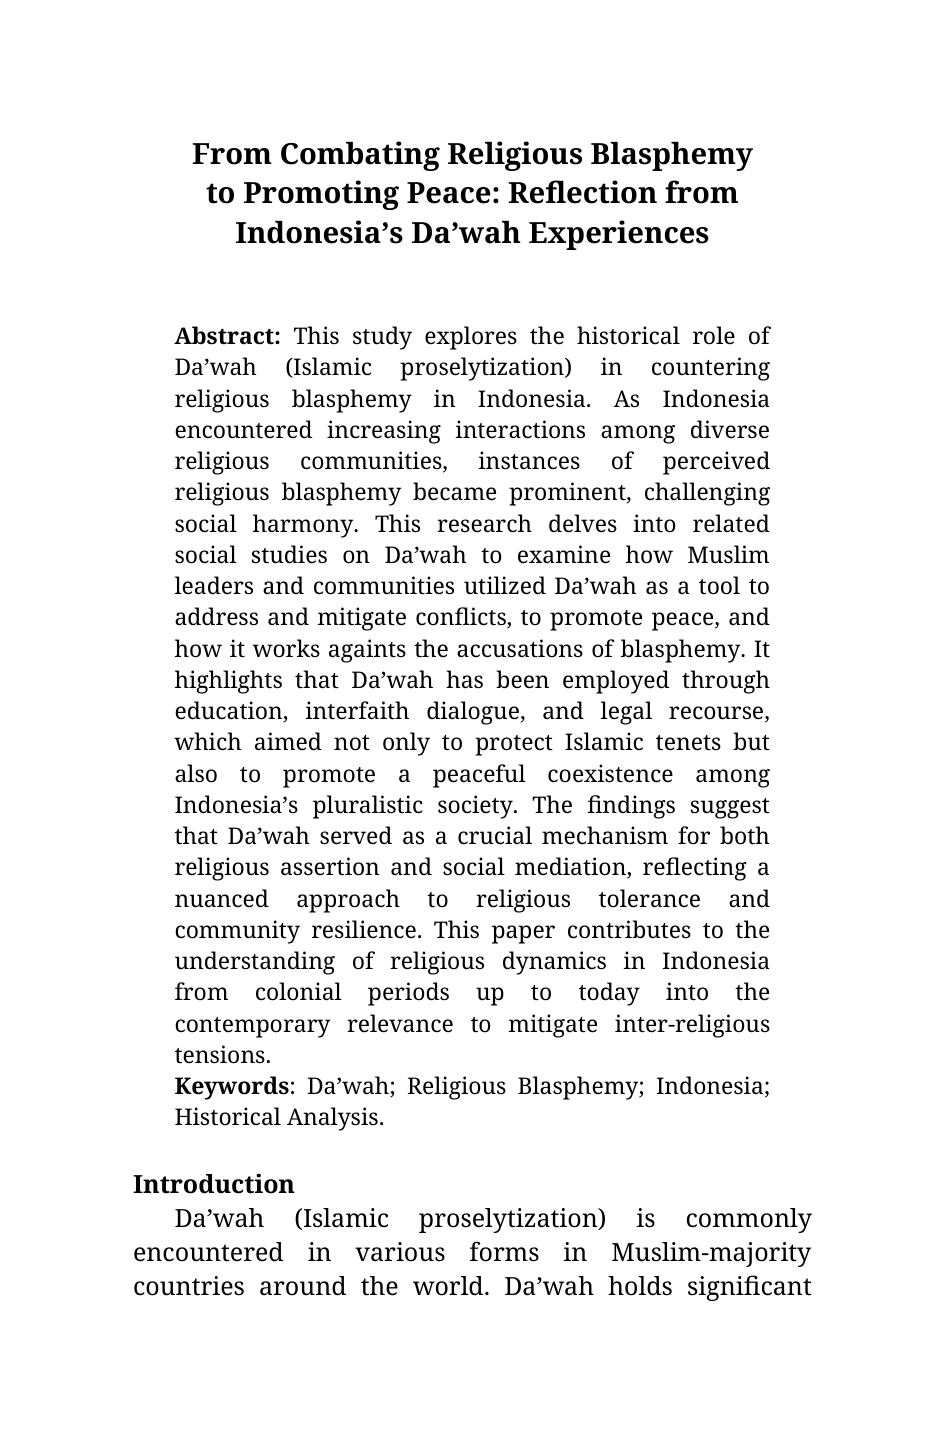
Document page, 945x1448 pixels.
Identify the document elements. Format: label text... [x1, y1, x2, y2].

text Abstract: This study explores the historical role of Da’wah (Islamic proselytization) in countering religious blasphemy in Indonesia. As Indonesia encountered increasing interactions among diverse religious communities, instances of perceived religious blasphemy became prominent, challenging social harmony. This research delves into related social studies on Da’wah to examine how Muslim leaders and communities utilized Da’wah as a tool to address and mitigate conflicts, to promote peace, and how it works againts the accusations of blasphemy. It highlights that Da’wah has been employed through education, interfaith dialogue, and legal recourse, which aimed not only to protect Islamic tenets but also to promote a peaceful coexistence among Indonesia’s pluralistic society. The findings suggest that Da’wah served as a crucial mechanism for both religious assertion and social mediation, reflecting a nuanced approach to religious tolerance and community resilience. This paper contributes to the understanding of religious dynamics in Indonesia from colonial periods up to today into the contemporary relevance to mitigate inter-religious tensions. [174, 320, 771, 1070]
text From Combating Religious Blasphemy to Promoting Peace: Reflection from Indonesia’s Da’wah Experiences [174, 133, 771, 252]
text Keywords: Da’wah; Religious Blasphemy; Indonesia; Historical Analysis. [174, 1070, 771, 1133]
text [133, 1201, 812, 1303]
text Introduction [133, 1167, 812, 1201]
